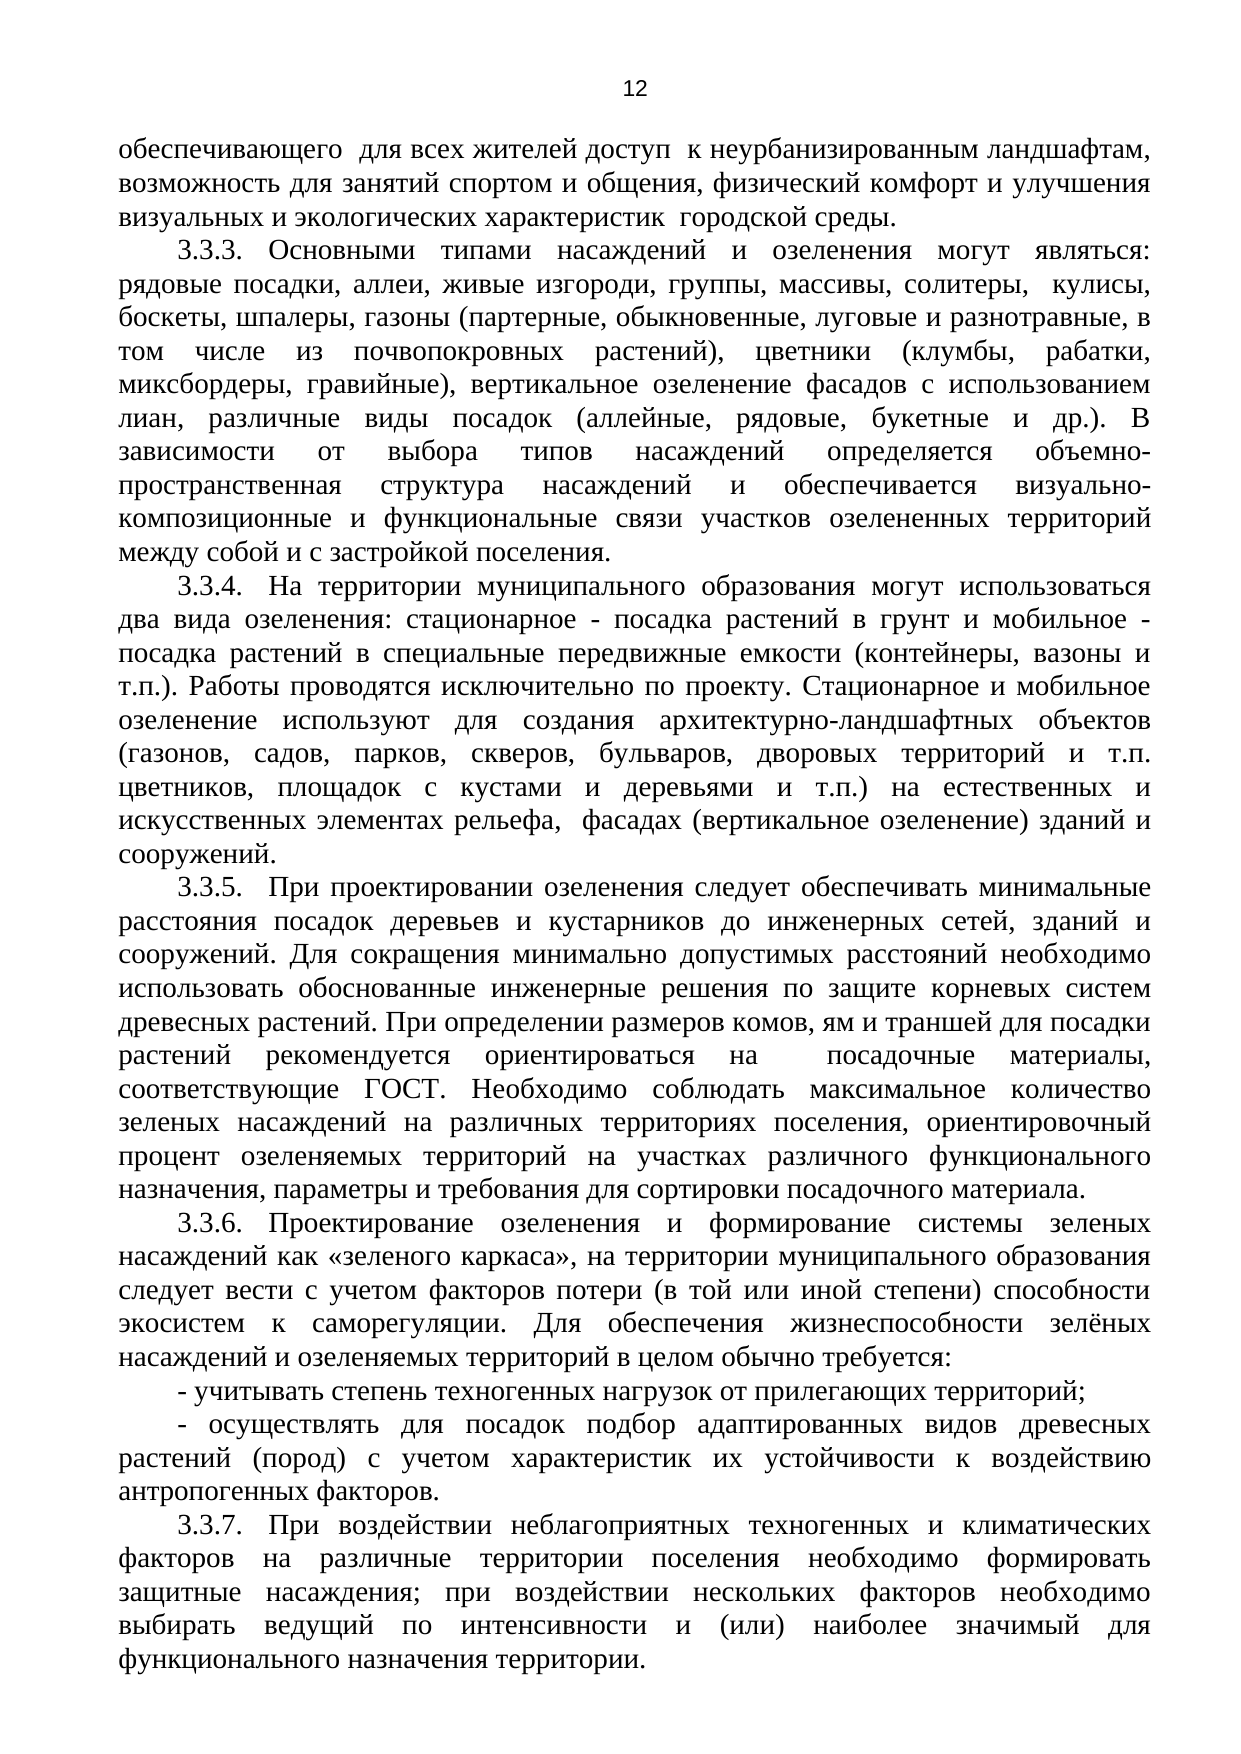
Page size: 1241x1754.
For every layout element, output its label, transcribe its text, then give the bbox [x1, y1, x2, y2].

text - осуществлять для посадок подбор адаптированных видов древесных растений (пород) с учетом характеристик их устойчивости к воздействию антропогенных факторов. [118, 1406, 1152, 1507]
list Основными типами насаждений и озеленения могут являться: рядовые посадки, аллеи, живые изгороди, группы, массивы, солитеры, кулисы, боскеты, шпалеры, газоны (партерные, обыкновенные, луговые и разнотравные, в том числе из почвопокровных растений), цветники (клумбы, рабатки, миксбордеры, гравийные), вертикальное озеленение фасадов с использованием лиан, различные виды посадок (аллейные, рядовые, букетные и др.). В зависимости от выбора типов насаждений определяется объемно-пространственная структура насаждений и обеспечивается визуально-композиционные и функциональные связи участков озелененных территорий между собой и с застройкой поселения. [118, 232, 1152, 568]
list При проектировании озеленения следует обеспечивать минимальные расстояния посадок деревьев и кустарников до инженерных сетей, зданий и сооружений. Для сокращения минимально допустимых расстояний необходимо использовать обоснованные инженерные решения по защите корневых систем древесных растений. При определении размеров комов, ям и траншей для посадки растений рекомендуется ориентироваться на посадочные материалы, соответствующие ГОСТ. Необходимо соблюдать максимальное количество зеленых насаждений на различных территориях поселения, ориентировочный процент озеленяемых территорий на участках различного функционального назначения, параметры и требования для сортировки посадочного материала. [118, 869, 1152, 1205]
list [118, 132, 1152, 232]
list На территории муниципального образования могут использоваться два вида озеленения: стационарное - посадка растений в грунт и мобильное - посадка растений в специальные передвижные емкости (контейнеры, вазоны и т.п.). Работы проводятся исключительно по проекту. Стационарное и мобильное озеленение используют для создания архитектурно-ландшафтных объектов (газонов, садов, парков, скверов, бульваров, дворовых территорий и т.п. цветников, площадок с кустами и деревьями и т.п.) на естественных и искусственных элементах рельефа, фасадах (вертикальное озеленение) зданий и сооружений. [118, 568, 1152, 869]
list Проектирование озеленения и формирование системы зеленых насаждений как «зеленого каркаса», на территории муниципального образования следует вести с учетом факторов потери (в той или иной степени) способности экосистем к саморегуляции. Для обеспечения жизнеспособности зелёных насаждений и озеленяемых территорий в целом обычно требуется: [118, 1205, 1152, 1373]
text - учитывать степень техногенных нагрузок от прилегающих территорий; [118, 1373, 1152, 1406]
list При воздействии неблагоприятных техногенных и климатических факторов на различные территории поселения необходимо формировать защитные насаждения; при воздействии нескольких факторов необходимо выбирать ведущий по интенсивности и (или) наиболее значимый для функционального назначения территории. [118, 1507, 1152, 1674]
